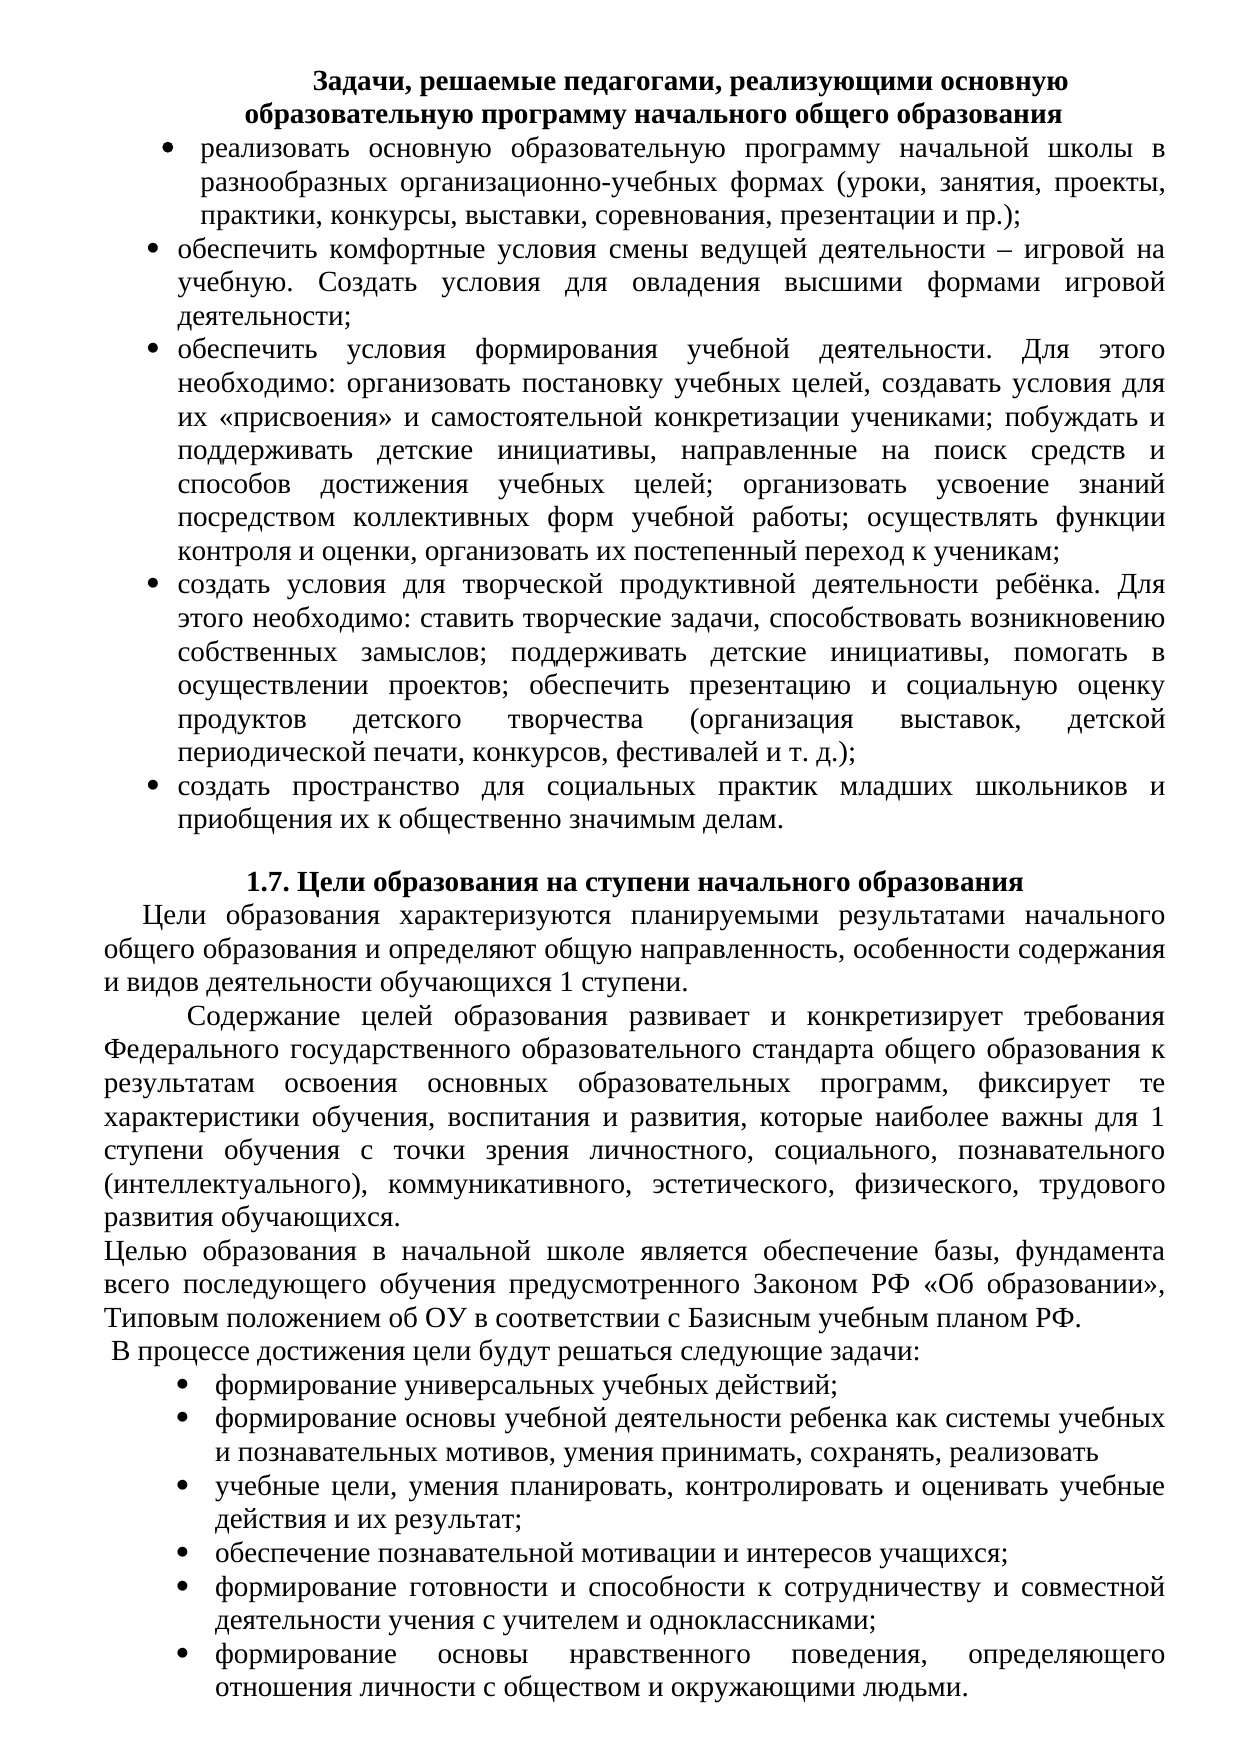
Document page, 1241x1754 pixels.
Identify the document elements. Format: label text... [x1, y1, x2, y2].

text Задачи, решаемые педагогами, реализующими основную образовательную программу начального общего образования [141, 63, 1166, 130]
text Содержание целей образования развивает и конкретизирует требования Федерального государственного образовательного стандарта общего образования к результатам освоения основных образовательных программ, фиксирует те характеристики обучения, воспитания и развития, которые наиболее важны для 1 ступени обучения с точки зрения личностного, социального, познавательного (интеллектуального), коммуникативного, эстетического, физического, трудового развития обучающихся. [103, 998, 1166, 1233]
list 1.7. Цели образования на ступени начального образования [103, 864, 1166, 897]
list обеспечить условия формирования учебной деятельности. Для этого необходимо: организовать постановку учебных целей, создавать условия для их «присвоения» и самостоятельной конкретизации учениками; побуждать и поддерживать детские инициативы, направленные на поиск средств и способов достижения учебных целей; организовать усвоение знаний посредством коллективных форм учебной работы; осуществлять функции контроля и оценки, организовать их постепенный переход к ученикам; [148, 332, 1166, 567]
text В процессе достижения цели будут решаться следующие задачи: [103, 1333, 1166, 1367]
list реализовать основную образовательную программу начальной школы в разнообразных организационно-учебных формах (уроки, занятия, проекты, практики, конкурсы, выставки, соревнования, презентации и пр.); [163, 130, 1166, 231]
list создать условия для творческой продуктивной деятельности ребёнка. Для этого необходимо: ставить творческие задачи, способствовать возникновению собственных замыслов; поддерживать детские инициативы, помогать в осуществлении проектов; обеспечить презентацию и социальную оценку продуктов детского творчества (организация выставок, детской периодической печати, конкурсов, фестивалей и т. д.); [148, 567, 1166, 768]
list создать пространство для социальных практик младших школьников и приобщения их к общественно значимым делам. [148, 768, 1166, 835]
list обеспечение познавательной мотивации и интересов учащихся; [177, 1535, 1166, 1569]
list учебные цели, умения планировать, контролировать и оценивать учебные действия и их результат; [177, 1468, 1166, 1535]
text Целью образования в начальной школе является обеспечение базы, фундамента всего последующего обучения предусмотренного Законом РФ «Об образовании», Типовым положением об ОУ в соответствии с Базисным учебным планом РФ. [103, 1233, 1166, 1333]
list формирование основы нравственного поведения, определяющего отношения личности с обществом и окружающими людьми. [177, 1636, 1166, 1703]
list обеспечить комфортные условия смены ведущей деятельности – игровой на учебную. Создать условия для овладения высшими формами игровой деятельности; [148, 231, 1166, 332]
list формирование готовности и способности к сотрудничеству и совместной деятельности учения с учителем и одноклассниками; [177, 1569, 1166, 1636]
text Цели образования характеризуются планируемыми результатами начального общего образования и определяют общую направленность, особенности содержания и видов деятельности обучающихся 1 ступени. [103, 897, 1166, 998]
list формирование универсальных учебных действий; [177, 1367, 1166, 1401]
list формирование основы учебной деятельности ребенка как системы учебных и познавательных мотивов, умения принимать, сохранять, реализовать [177, 1401, 1166, 1468]
